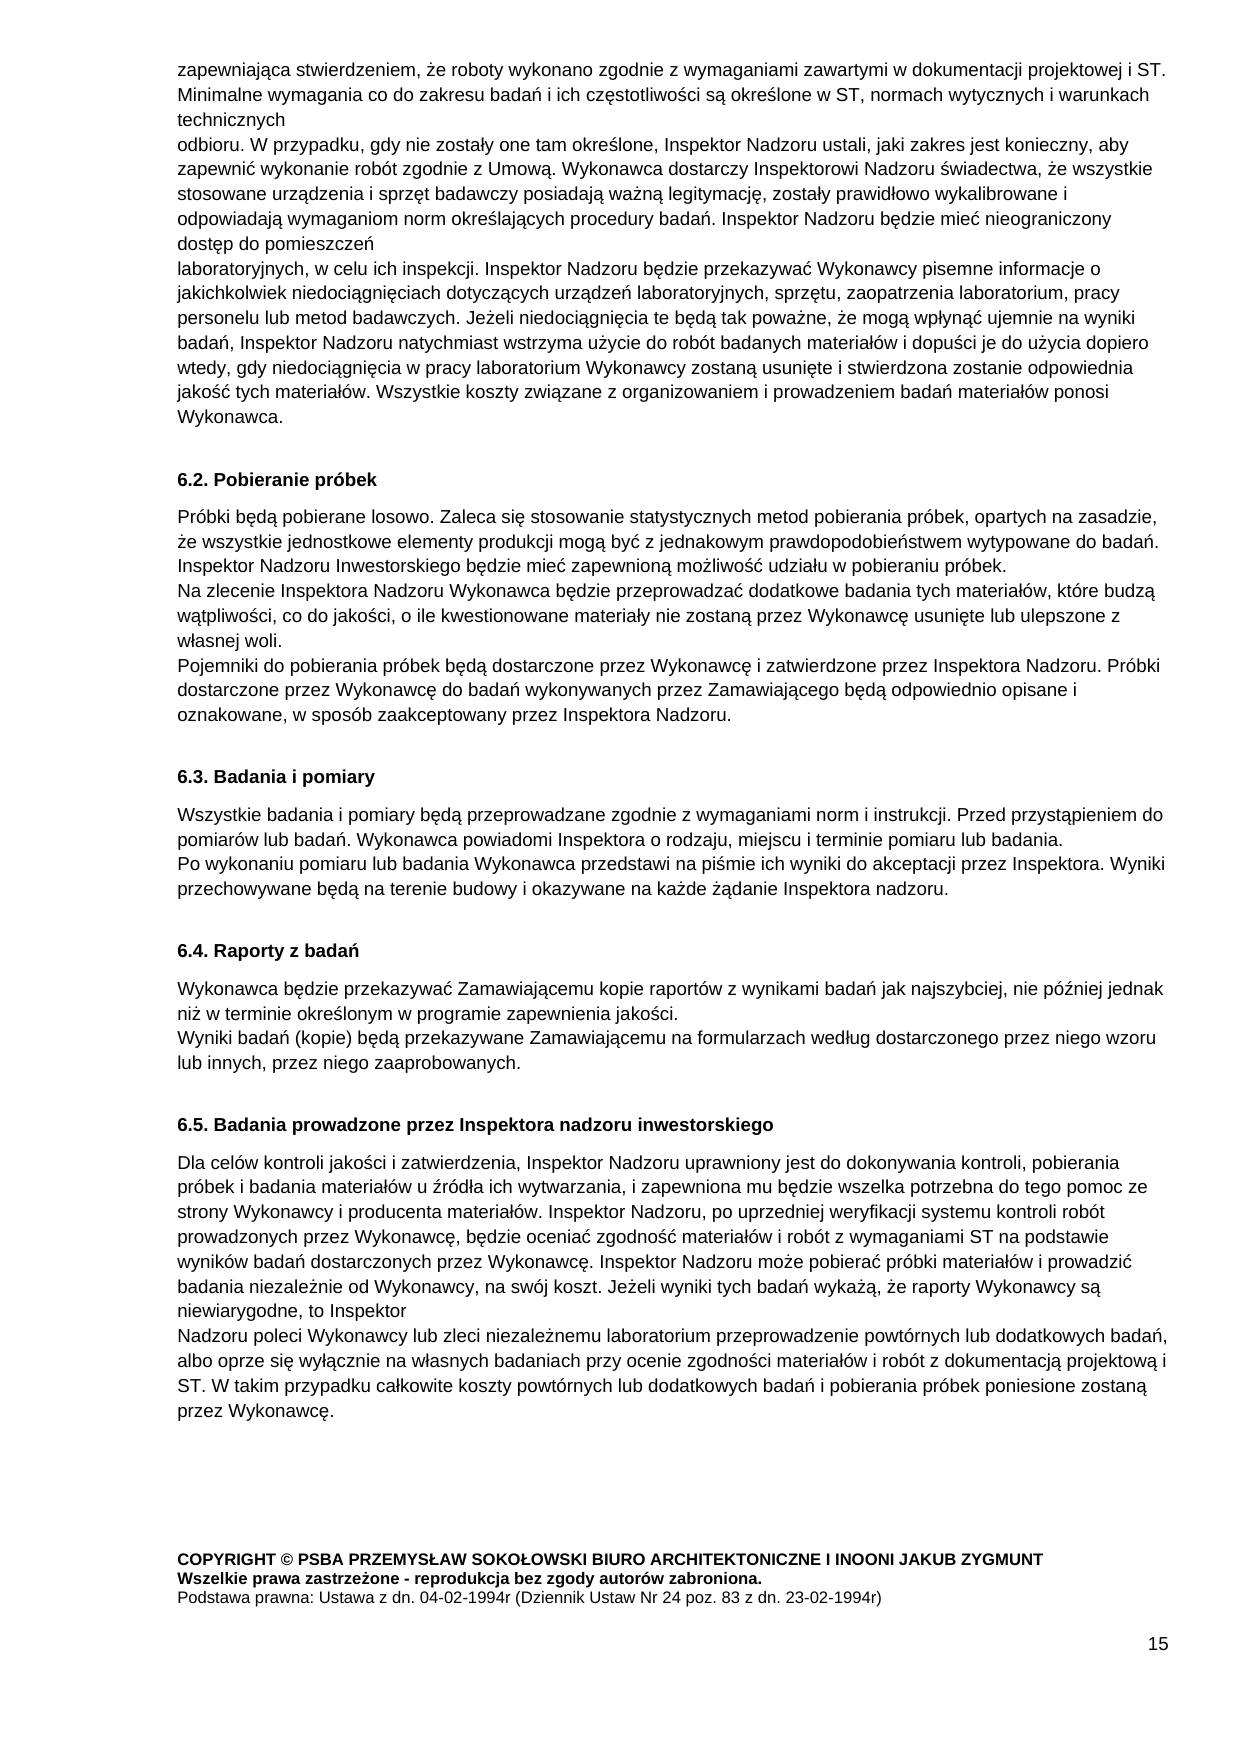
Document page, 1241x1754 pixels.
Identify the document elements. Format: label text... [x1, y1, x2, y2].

text Dla celów kontroli jakości i zatwierdzenia, Inspektor Nadzoru uprawniony jest do dokonywania kontroli, pobierania próbek i badania materiałów u źródła ich wytwarzania, i zapewniona mu będzie wszelka potrzebna do tego pomoc ze strony Wykonawcy i producenta materiałów. Inspektor Nadzoru, po uprzedniej weryfikacji systemu kontroli robót prowadzonych przez Wykonawcę, będzie oceniać zgodność materiałów i robót z wymaganiami ST na podstawie wyników badań dostarczonych przez Wykonawcę. Inspektor Nadzoru może pobierać próbki materiałów i prowadzić badania niezależnie od Wykonawcy, na swój koszt. Jeżeli wyniki tych badań wykażą, że raporty Wykonawcy są niewiarygodne, to Inspektor [177, 1151, 1168, 1322]
text laboratoryjnych, w celu ich inspekcji. Inspektor Nadzoru będzie przekazywać Wykonawcy pisemne informacje o jakichkolwiek niedociągnięciach dotyczących urządzeń laboratoryjnych, sprzętu, zaopatrzenia laboratorium, pracy personelu lub metod badawczych. Jeżeli niedociągnięcia te będą tak poważne, że mogą wpłynąć ujemnie na wyniki badań, Inspektor Nadzoru natychmiast wstrzyma użycie do robót badanych materiałów i dopuści je do użycia dopiero wtedy, gdy niedociągnięcia w pracy laboratorium Wykonawcy zostaną usunięte i stwierdzona zostanie odpowiednia jakość tych materiałów. Wszystkie koszty związane z organizowaniem i prowadzeniem badań materiałów ponosi Wykonawca. [177, 257, 1168, 428]
text Na zlecenie Inspektora Nadzoru Wykonawca będzie przeprowadzać dodatkowe badania tych materiałów, które budzą wątpliwości, co do jakości, o ile kwestionowane materiały nie zostaną przez Wykonawcę usunięte lub ulepszone z własnej woli. [177, 580, 1168, 651]
text Próbki będą pobierane losowo. Zaleca się stosowanie statystycznych metod pobierania próbek, opartych na zasadzie, że wszystkie jednostkowe elementy produkcji mogą być z jednakowym prawdopodobieństwem wytypowane do badań. [177, 506, 1168, 552]
subtitle 6.5. Badania prowadzone przez Inspektora nadzoru inwestorskiego [177, 1114, 1168, 1136]
text Wszystkie badania i pomiary będą przeprowadzane zgodnie z wymaganiami norm i instrukcji. Przed przystąpieniem do pomiarów lub badań. Wykonawca powiadomi Inspektora o rodzaju, miejscu i terminie pomiaru lub badania. [177, 803, 1168, 850]
text Wykonawca będzie przekazywać Zamawiającemu kopie raportów z wynikami badań jak najszybciej, nie później jednak niż w terminie określonym w programie zapewnienia jakości. [177, 977, 1168, 1024]
subtitle 6.4. Raporty z badań [177, 940, 1168, 962]
subtitle 6.3. Badania i pomiary [177, 766, 1168, 788]
text Pojemniki do pobierania próbek będą dostarczone przez Wykonawcę i zatwierdzone przez Inspektora Nadzoru. Próbki dostarczone przez Wykonawcę do badań wykonywanych przez Zamawiającego będą odpowiednio opisane i oznakowane, w sposób zaakceptowany przez Inspektora Nadzoru. [177, 654, 1168, 726]
text Nadzoru poleci Wykonawcy lub zleci niezależnemu laboratorium przeprowadzenie powtórnych lub dodatkowych badań, albo oprze się wyłącznie na własnych badaniach przy ocenie zgodności materiałów i robót z dokumentacją projektową i ST. W takim przypadku całkowite koszty powtórnych lub dodatkowych badań i pobierania próbek poniesione zostaną przez Wykonawcę. [177, 1325, 1168, 1421]
text Inspektor Nadzoru Inwestorskiego będzie mieć zapewnioną możliwość udziału w pobieraniu próbek. [177, 555, 1168, 577]
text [177, 59, 1168, 130]
text Po wykonaniu pomiaru lub badania Wykonawca przedstawi na piśmie ich wyniki do akceptacji przez Inspektora. Wyniki przechowywane będą na terenie budowy i okazywane na każde żądanie Inspektora nadzoru. [177, 853, 1168, 899]
text Wyniki badań (kopie) będą przekazywane Zamawiającemu na formularzach według dostarczonego przez niego wzoru lub innych, przez niego zaaprobowanych. [177, 1027, 1168, 1073]
text odbioru. W przypadku, gdy nie zostały one tam określone, Inspektor Nadzoru ustali, jaki zakres jest konieczny, aby zapewnić wykonanie robót zgodnie z Umową. Wykonawca dostarczy Inspektorowi Nadzoru świadectwa, że wszystkie stosowane urządzenia i sprzęt badawczy posiadają ważną legitymację, zostały prawidłowo wykalibrowane i odpowiadają wymaganiom norm określających procedury badań. Inspektor Nadzoru będzie mieć nieograniczony dostęp do pomieszczeń [177, 133, 1168, 254]
subtitle 6.2. Pobieranie próbek [177, 468, 1168, 490]
